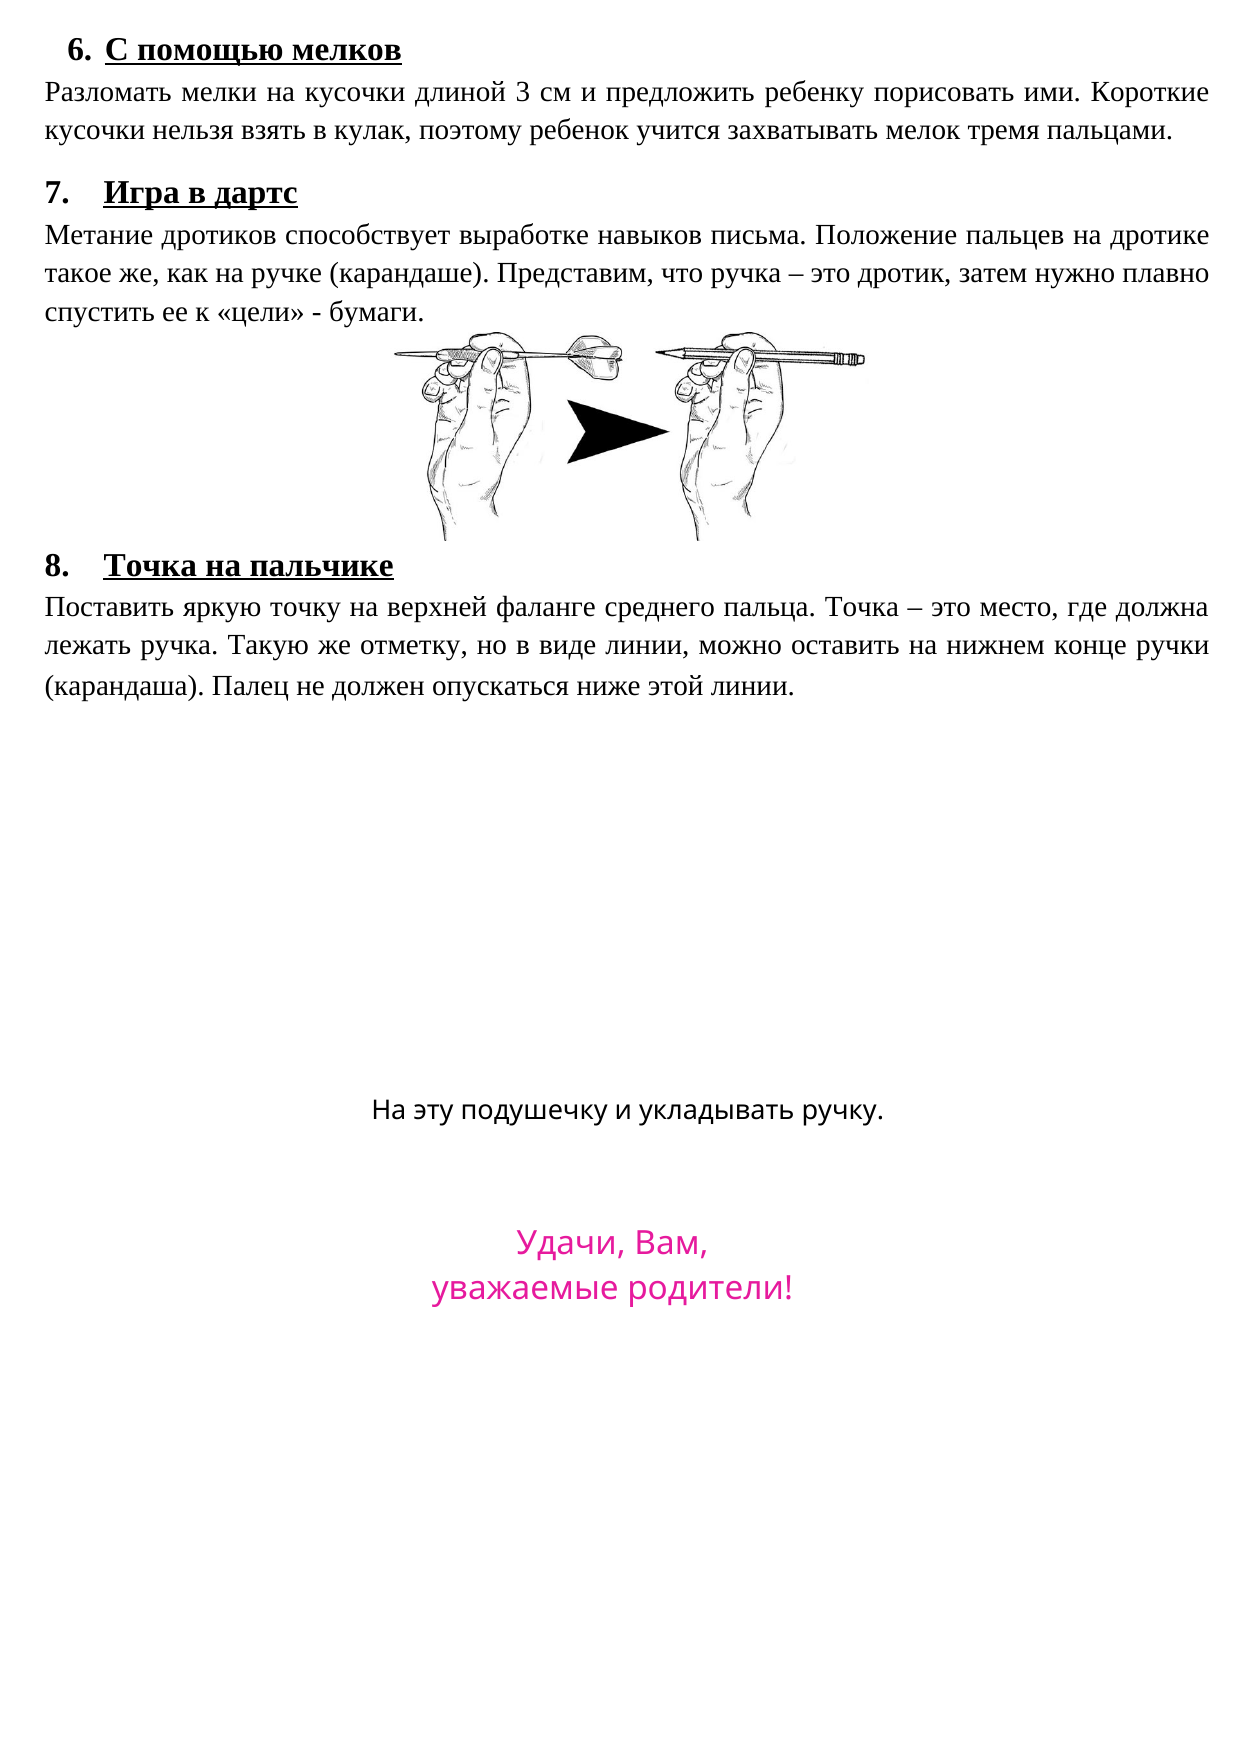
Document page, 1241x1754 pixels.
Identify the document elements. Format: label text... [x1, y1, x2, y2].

list Разломать мелки на кусочки длиной 3 см и предложить ребенку порисовать ими. Короткие кусочки нельзя взять в кулак, поэтому ребенок учится захватывать мелок тремя пальцами. [44, 74, 1211, 146]
text Удачи, Вам, [29, 1218, 1195, 1264]
list Точка на пальчике [44, 545, 1211, 583]
list Поставить яркую точку на верхней фаланге среднего пальца. Точка – это место, где должна лежать ручка. Такую же отметку, но в виде линии, можно оставить на нижнем конце ручки (карандаша). Палец не должен опускаться ниже этой линии. [44, 589, 1211, 703]
list На эту подушечку и укладывать ручку. [44, 1090, 1211, 1127]
list Игра в дартс [44, 173, 1211, 211]
picture [380, 332, 875, 541]
list С помощью мелков [67, 29, 1211, 68]
list Метание дротиков способствует выработке навыков письма. Положение пальцев на дротике такое же, как на ручке (карандаше). Представим, что ручка – это дротик, затем нужно плавно спустить ее к «цели» - бумаги. [44, 217, 1211, 327]
text уважаемые родители! [29, 1264, 1195, 1309]
